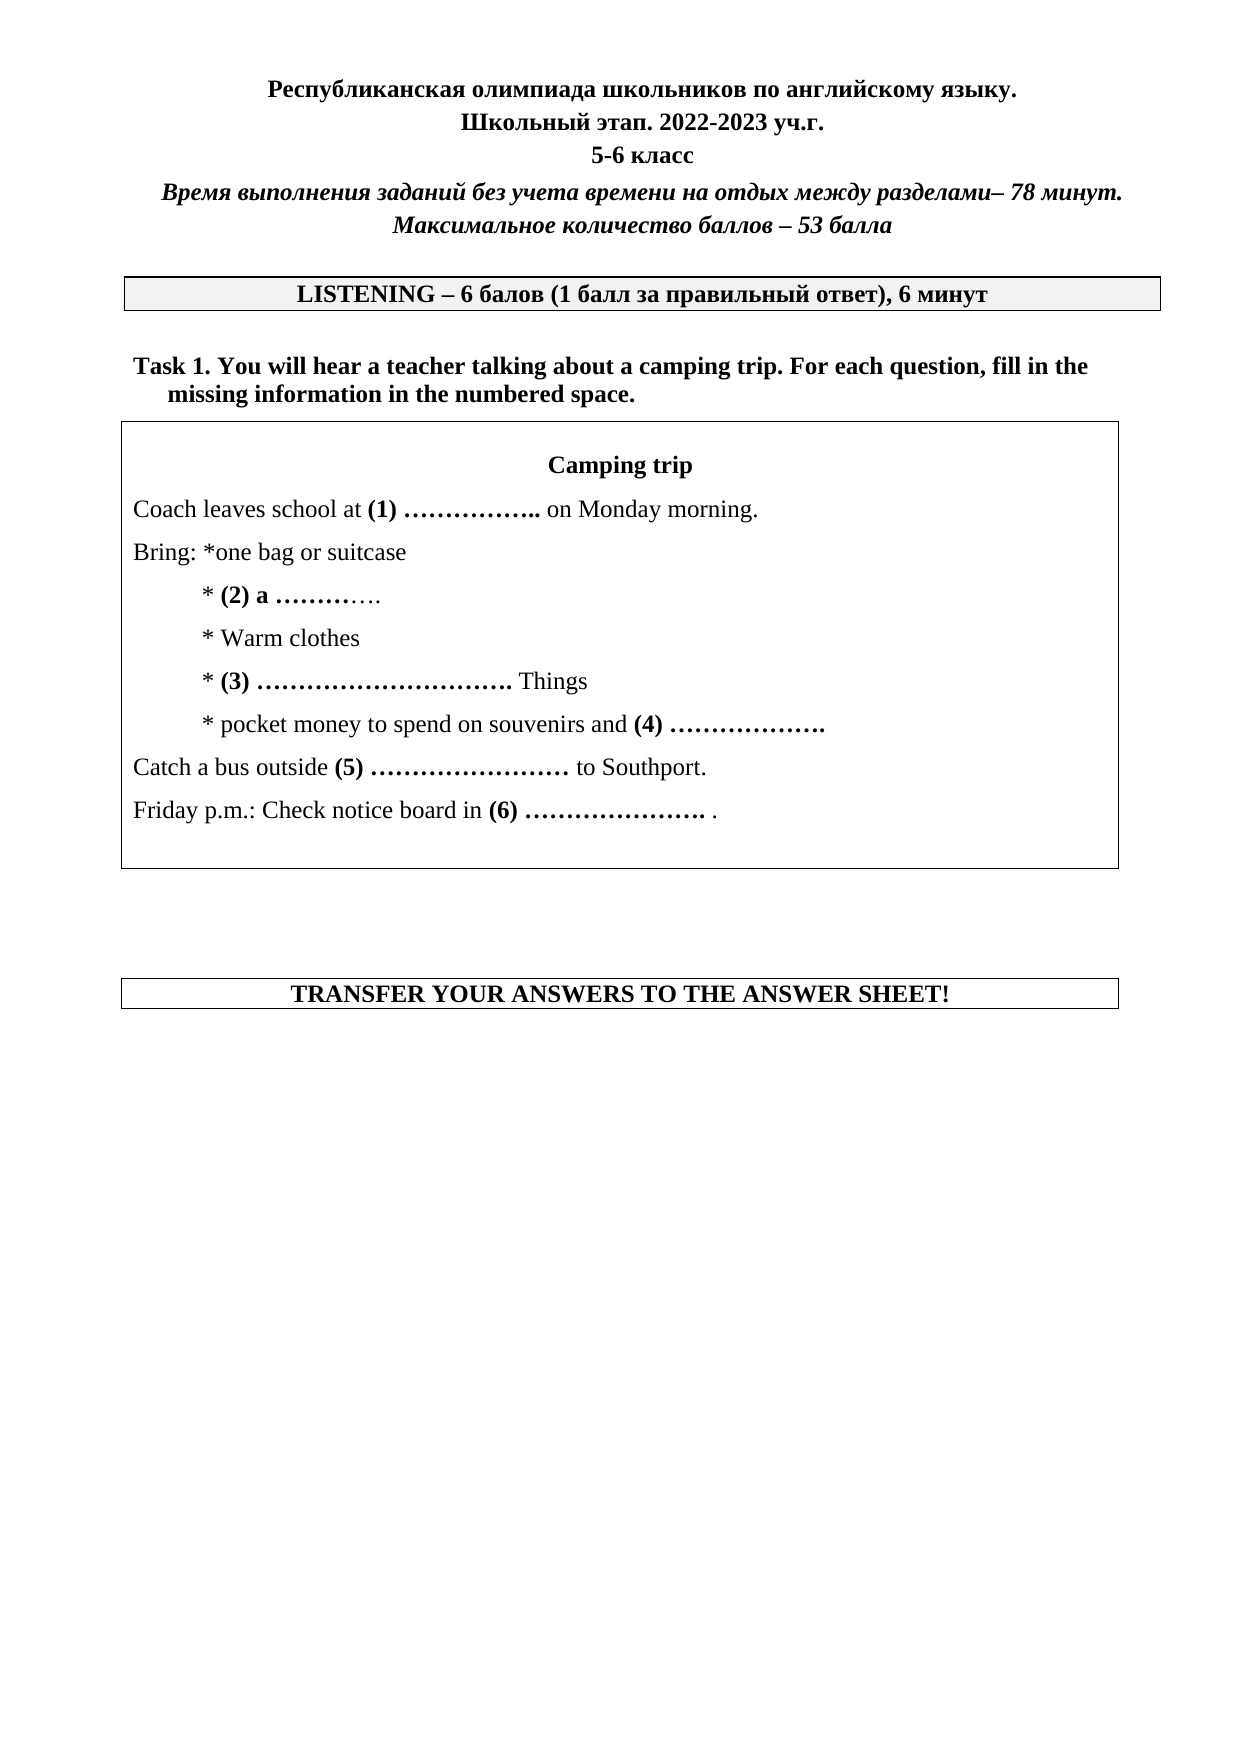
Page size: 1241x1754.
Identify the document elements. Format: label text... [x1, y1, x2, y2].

text LISTENING – 6 балов (1 балл за правильный ответ), 6 минут [125, 278, 1160, 310]
table_header Camping trip Coach leaves school at (1) …………….. on Monday morning. Bring: *one bag or suitcase * (2) a …………. * Warm clothes * (3) …………………………. Things * pocket money to spend on souvenirs and (4) ………………. Catch a bus outside (5) …………………… to Southport. Friday p.m.: Check notice board in (6) …………………. . [122, 422, 1118, 867]
table_header TRANSFER YOUR ANSWERS TO THE ANSWER SHEET! [122, 979, 1118, 1008]
text Время выполнения заданий без учета времени на отдых между разделами– 78 минут. Максимальное количество баллов – 53 балла [133, 177, 1152, 239]
text Task 1. You will hear a teacher talking about a camping trip. For each question, fill in the missing information in the numbered space. [133, 351, 1152, 408]
